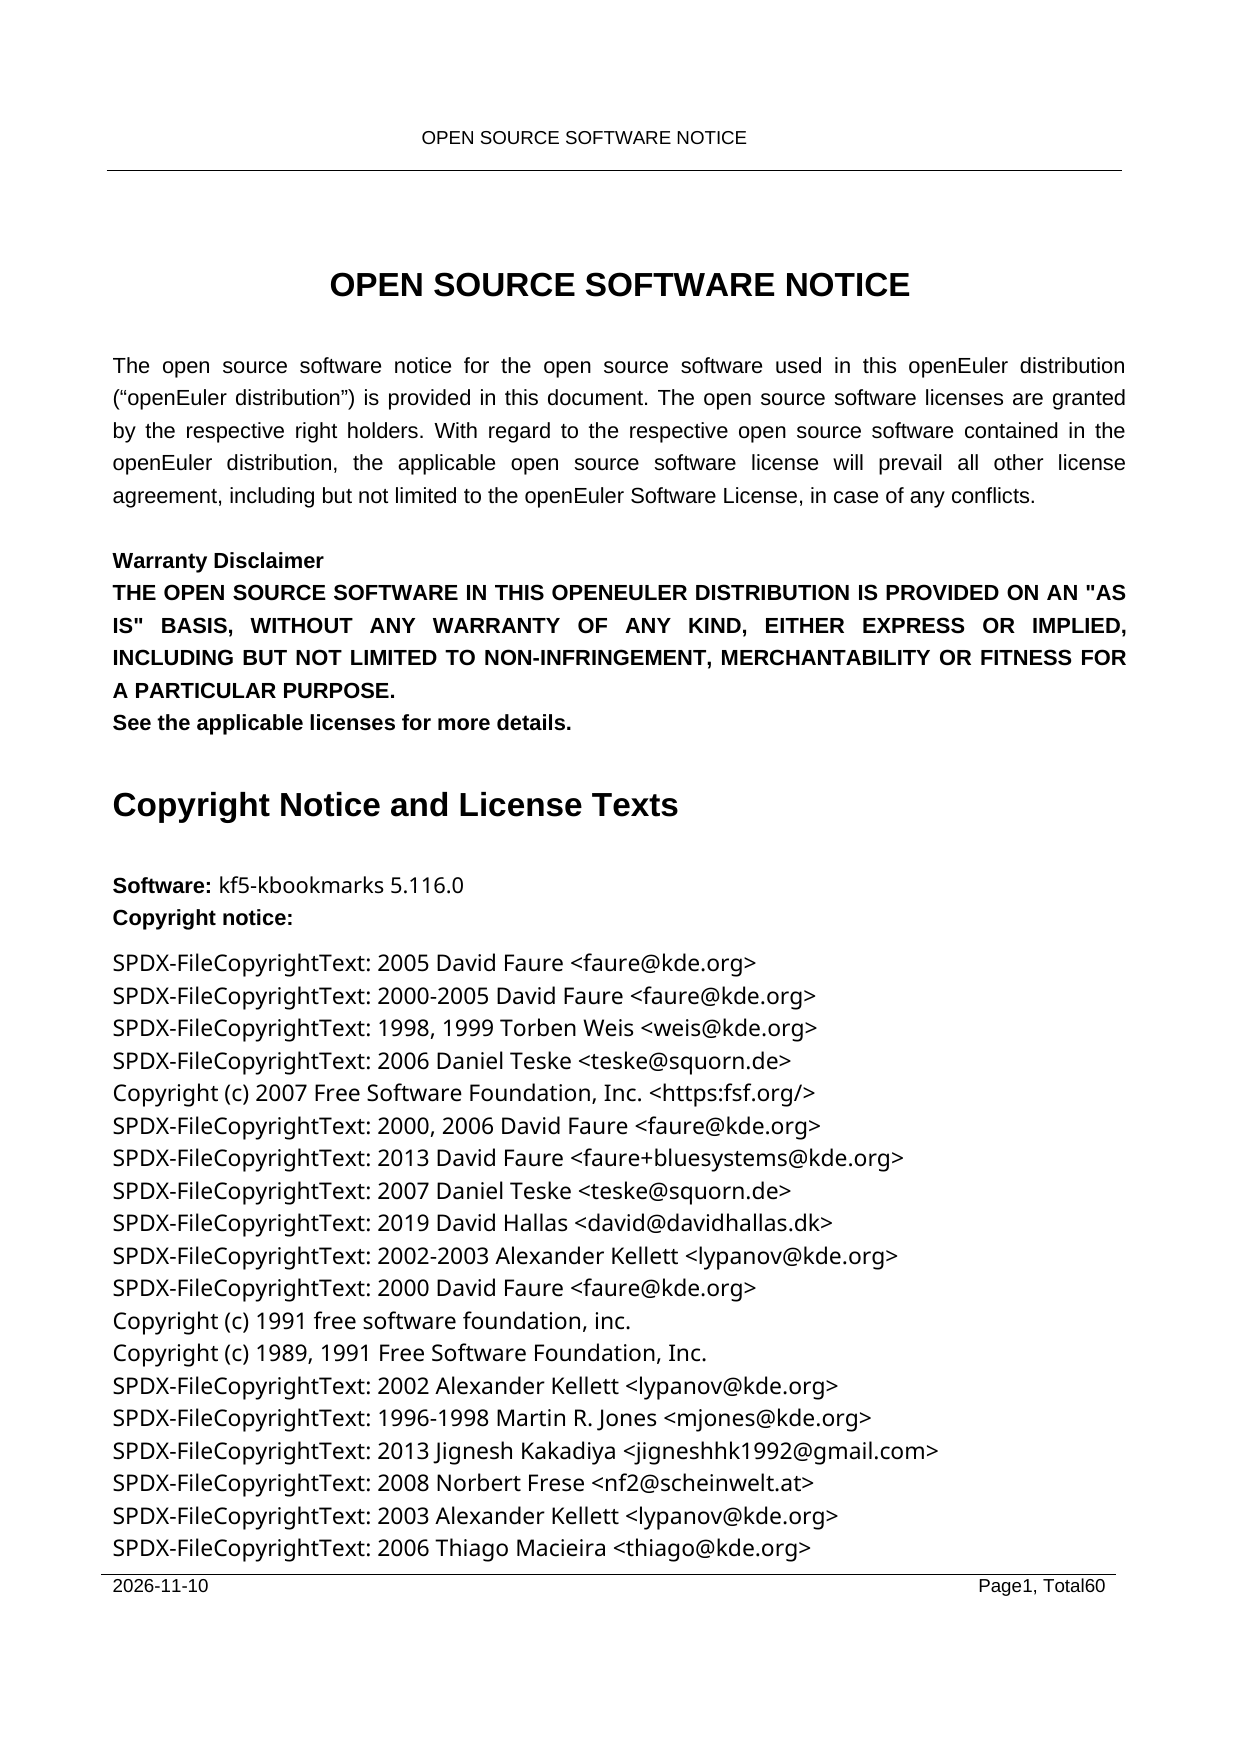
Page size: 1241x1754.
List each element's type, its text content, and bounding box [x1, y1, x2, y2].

text Warranty Disclaimer [112, 544, 1128, 576]
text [112, 947, 1128, 1564]
text THE OPEN SOURCE SOFTWARE IN THIS OPENEULER DISTRIBUTION IS PROVIDED ON AN "AS IS" BASIS, WITHOUT ANY WARRANTY OF ANY KIND, EITHER EXPRESS OR IMPLIED, INCLUDING BUT NOT LIMITED TO NON-INFRINGEMENT, MERCHANTABILITY OR FITNESS FOR A PARTICULAR PURPOSE. See the applicable licenses for more details. [112, 576, 1128, 739]
text Copyright notice: [112, 901, 1128, 934]
text The open source software notice for the open source software used in this openEuler distribution (“openEuler distribution”) is provided in this document. The open source software licenses are granted by the respective right holders. With regard to the respective open source software contained in the openEuler distribution, the applicable open source software license will prevail all other license agreement, including but not limited to the openEuler Software License, in case of any conflicts. [112, 349, 1128, 511]
text Copyright Notice and License Texts [112, 771, 1128, 836]
text OPEN SOURCE SOFTWARE NOTICE [112, 251, 1128, 316]
title Software: kf5-kbookmarks 5.116.0 [112, 869, 1128, 901]
